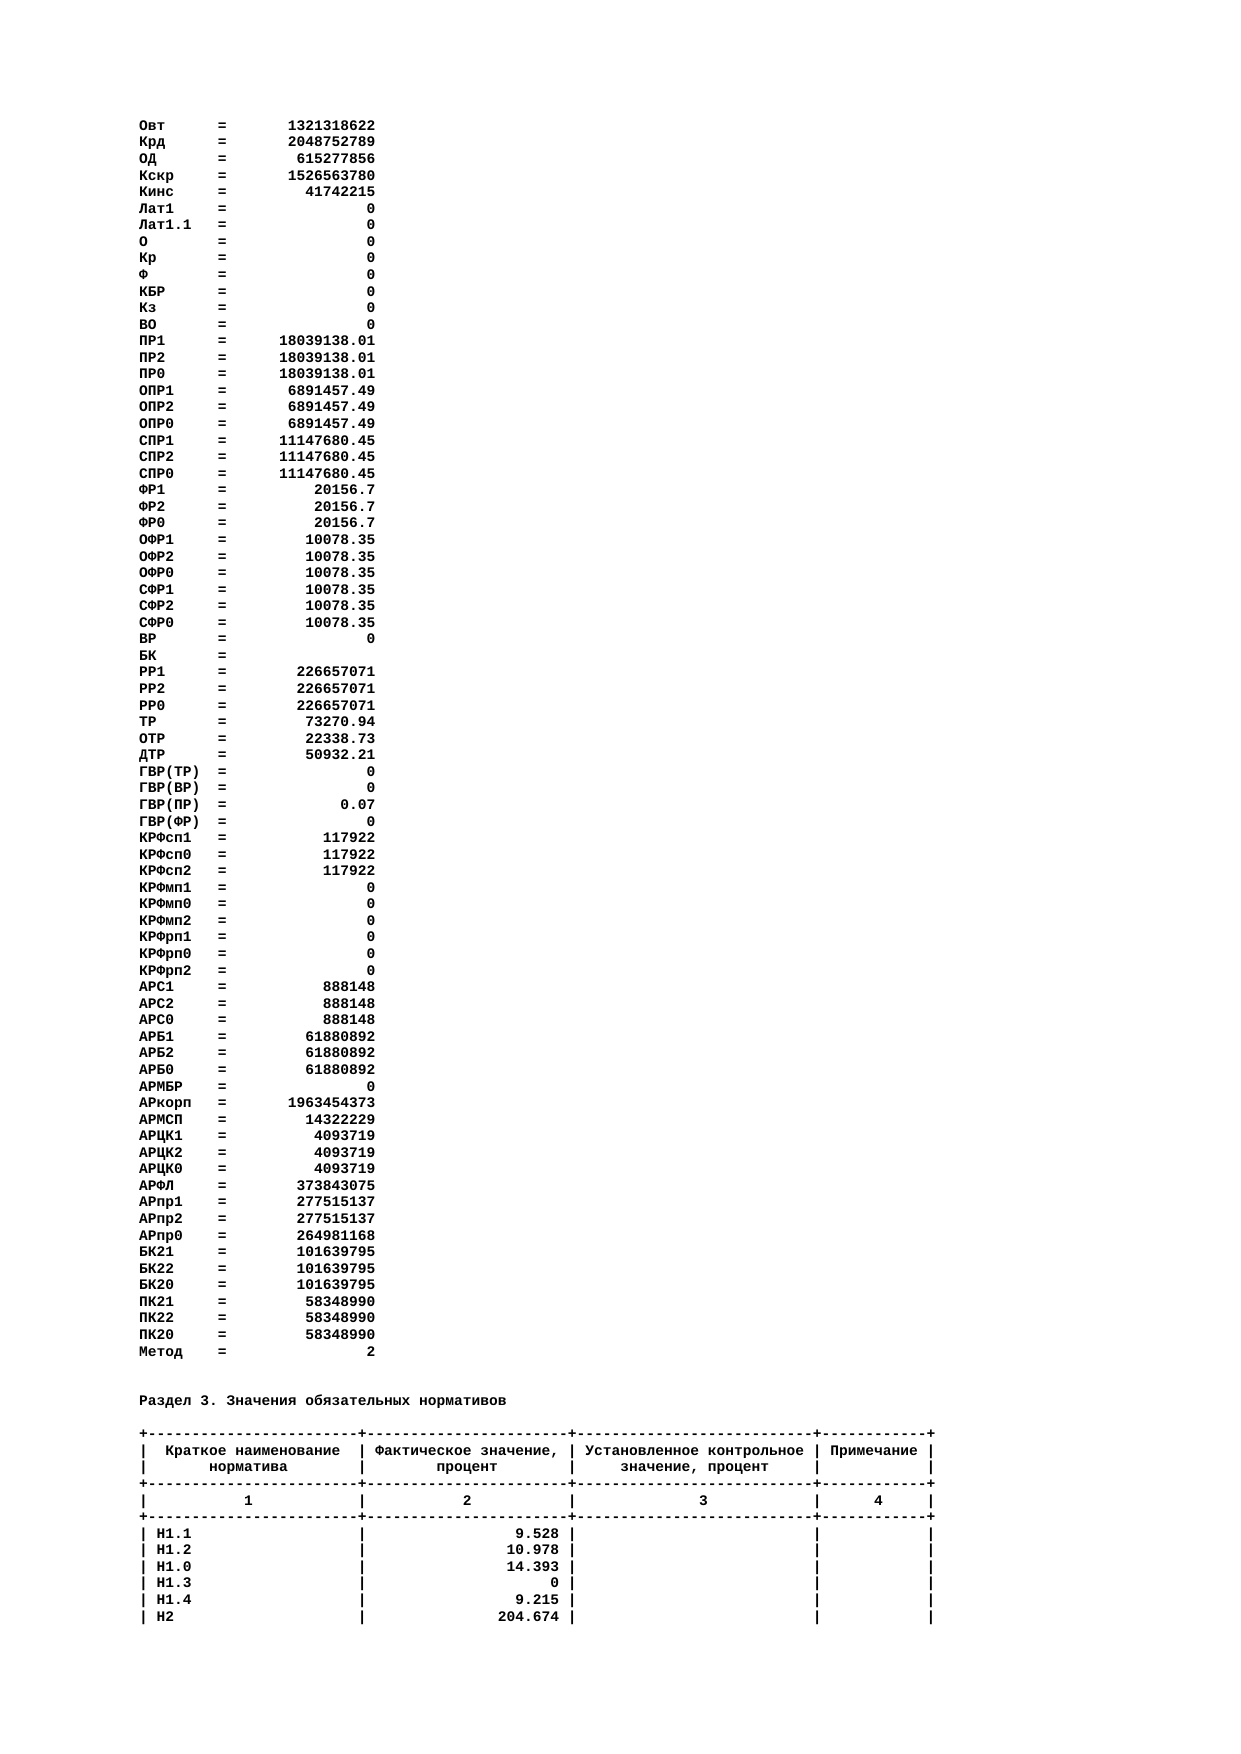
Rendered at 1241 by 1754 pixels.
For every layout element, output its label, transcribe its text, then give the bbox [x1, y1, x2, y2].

text Кинс = 41742215 [139, 184, 1101, 201]
text ПР2 = 18039138.01 [139, 350, 1101, 367]
text | Н1.4 | 9.215 | | | [139, 1592, 1101, 1609]
text Кр = 0 [139, 251, 1101, 267]
text КРФрп2 = 0 [139, 963, 1101, 979]
text КРФсп0 = 117922 [139, 847, 1101, 863]
text ГВР(ТР) = 0 [139, 764, 1101, 781]
text АРМБР = 0 [139, 1079, 1101, 1095]
text КРФсп2 = 117922 [139, 863, 1101, 880]
text КРФрп1 = 0 [139, 930, 1101, 946]
text КБР = 0 [139, 284, 1101, 300]
text ГВР(ФР) = 0 [139, 814, 1101, 830]
text +------------------------+-----------------------+---------------------------+------------+ [139, 1427, 1101, 1443]
text АРпр2 = 277515137 [139, 1211, 1101, 1228]
text | Н1.1 | 9.528 | | | [139, 1526, 1101, 1542]
text | 1 | 2 | 3 | 4 | [139, 1493, 1101, 1509]
text АРС2 = 888148 [139, 996, 1101, 1012]
text ФР2 = 20156.7 [139, 499, 1101, 516]
text ПК20 = 58348990 [139, 1327, 1101, 1344]
text ПК21 = 58348990 [139, 1294, 1101, 1311]
text СПР2 = 11147680.45 [139, 449, 1101, 466]
text ОФР0 = 10078.35 [139, 565, 1101, 582]
text АРЦК1 = 4093719 [139, 1128, 1101, 1145]
text АРБ2 = 61880892 [139, 1046, 1101, 1062]
text ОТР = 22338.73 [139, 731, 1101, 747]
text Овт = 1321318622 [139, 118, 1101, 135]
text СФР2 = 10078.35 [139, 598, 1101, 615]
text КРФсп1 = 117922 [139, 830, 1101, 847]
text ПК22 = 58348990 [139, 1311, 1101, 1327]
text РР1 = 226657071 [139, 665, 1101, 681]
text ОПР0 = 6891457.49 [139, 416, 1101, 433]
text ФР0 = 20156.7 [139, 516, 1101, 532]
text Ф = 0 [139, 267, 1101, 284]
text АРС0 = 888148 [139, 1012, 1101, 1029]
text Раздел 3. Значения обязательных нормативов [139, 1393, 1101, 1410]
text ОПР1 = 6891457.49 [139, 383, 1101, 400]
text +------------------------+-----------------------+---------------------------+------------+ [139, 1509, 1101, 1526]
text АРМСП = 14322229 [139, 1112, 1101, 1128]
text Лат1 = 0 [139, 201, 1101, 217]
text +------------------------+-----------------------+---------------------------+------------+ [139, 1476, 1101, 1493]
text | Краткое наименование | Фактическое значение, | Установленное контрольное | Примечание | [139, 1443, 1101, 1460]
text АРЦК0 = 4093719 [139, 1162, 1101, 1178]
text ТР = 73270.94 [139, 714, 1101, 731]
text РР0 = 226657071 [139, 698, 1101, 714]
text ОПР2 = 6891457.49 [139, 400, 1101, 416]
text ОФР2 = 10078.35 [139, 549, 1101, 565]
text ПР1 = 18039138.01 [139, 333, 1101, 350]
text | норматива | процент | значение, процент | | [139, 1460, 1101, 1476]
text Лат1.1 = 0 [139, 217, 1101, 234]
text КРФмп2 = 0 [139, 913, 1101, 930]
text Кз = 0 [139, 300, 1101, 317]
text АРФЛ = 373843075 [139, 1178, 1101, 1195]
text БК20 = 101639795 [139, 1277, 1101, 1294]
text КРФрп0 = 0 [139, 946, 1101, 963]
text СПР0 = 11147680.45 [139, 466, 1101, 482]
text ВО = 0 [139, 317, 1101, 333]
text БК22 = 101639795 [139, 1261, 1101, 1277]
text АРкорп = 1963454373 [139, 1095, 1101, 1112]
text | Н2 | 204.674 | | | [139, 1609, 1101, 1625]
text ДТР = 50932.21 [139, 747, 1101, 764]
text АРС1 = 888148 [139, 979, 1101, 996]
text | Н1.3 | 0 | | | [139, 1576, 1101, 1592]
text | Н1.2 | 10.978 | | | [139, 1542, 1101, 1559]
text СФР0 = 10078.35 [139, 615, 1101, 632]
text ВР = 0 [139, 632, 1101, 648]
text Крд = 2048752789 [139, 135, 1101, 151]
text АРпр1 = 277515137 [139, 1195, 1101, 1211]
text КРФмп1 = 0 [139, 880, 1101, 897]
text РР2 = 226657071 [139, 681, 1101, 698]
text КРФмп0 = 0 [139, 897, 1101, 913]
text Метод = 2 [139, 1344, 1101, 1360]
text ГВР(ПР) = 0.07 [139, 797, 1101, 814]
text АРЦК2 = 4093719 [139, 1145, 1101, 1162]
text СПР1 = 11147680.45 [139, 433, 1101, 449]
text СФР1 = 10078.35 [139, 582, 1101, 598]
text ГВР(ВР) = 0 [139, 781, 1101, 797]
text | Н1.0 | 14.393 | | | [139, 1559, 1101, 1576]
text О = 0 [139, 234, 1101, 251]
text БК21 = 101639795 [139, 1244, 1101, 1261]
text АРпр0 = 264981168 [139, 1228, 1101, 1244]
text ОД = 615277856 [139, 151, 1101, 168]
text АРБ0 = 61880892 [139, 1062, 1101, 1079]
text Кскр = 1526563780 [139, 168, 1101, 184]
text ОФР1 = 10078.35 [139, 532, 1101, 549]
text ПР0 = 18039138.01 [139, 367, 1101, 383]
text АРБ1 = 61880892 [139, 1029, 1101, 1046]
text ФР1 = 20156.7 [139, 482, 1101, 499]
text БК = [139, 648, 1101, 665]
